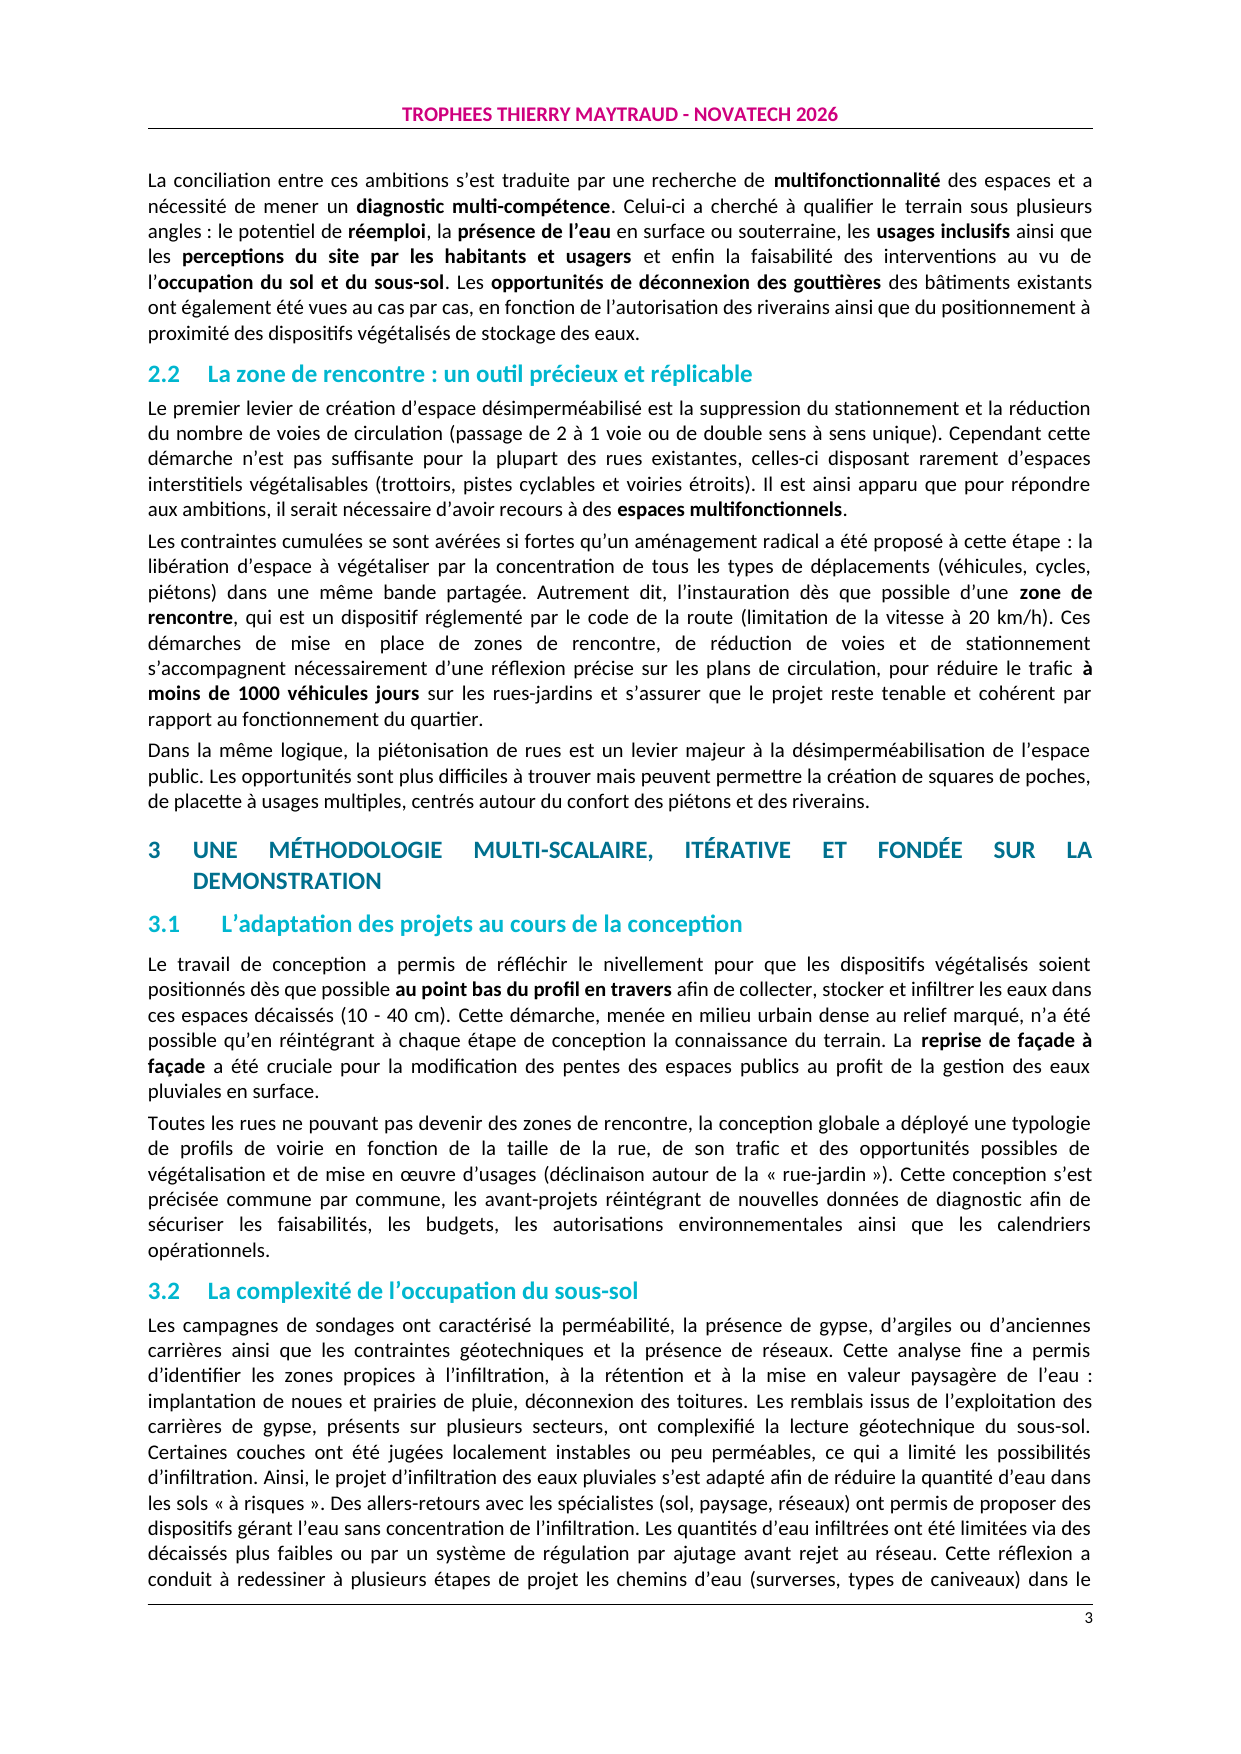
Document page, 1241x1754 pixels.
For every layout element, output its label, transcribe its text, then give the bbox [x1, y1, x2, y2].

subtitle L’adaptation des projets au cours de la conception [148, 908, 1093, 939]
text Le premier levier de création d’espace désimperméabilisé est la suppression du stationnement et la réduction du nombre de voies de circulation (passage de 2 à 1 voie ou de double sens à sens unique). Cependant cette démarche n’est pas suffisante pour la plupart des rues existantes, celles-ci disposant rarement d’espaces interstitiels végétalisables (trottoirs, pistes cyclables et voiries étroits). Il est ainsi apparu que pour répondre aux ambitions, il serait nécessaire d’avoir recours à des espaces multifonctionnels. [148, 395, 1093, 522]
subtitle Une méthodologie multi-scalaire, itérative et fondée sur la demonstration [148, 835, 1093, 896]
subtitle La complexité de l’occupation du sous-sol [148, 1275, 1093, 1306]
text Toutes les rues ne pouvant pas devenir des zones de rencontre, la conception globale a déployé une typologie de profils de voirie en fonction de la taille de la rue, de son trafic et des opportunités possibles de végétalisation et de mise en œuvre d’usages (déclinaison autour de la « rue-jardin »). Cette conception s’est précisée commune par commune, les avant-projets réintégrant de nouvelles données de diagnostic afin de sécuriser les faisabilités, les budgets, les autorisations environnementales ainsi que les calendriers opérationnels. [148, 1110, 1093, 1262]
text Les contraintes cumulées se sont avérées si fortes qu’un aménagement radical a été proposé à cette étape : la libération d’espace à végétaliser par la concentration de tous les types de déplacements (véhicules, cycles, piétons) dans une même bande partagée. Autrement dit, l’instauration dès que possible d’une zone de rencontre, qui est un dispositif réglementé par le code de la route (limitation de la vitesse à 20 km/h). Ces démarches de mise en place de zones de rencontre, de réduction de voies et de stationnement s’accompagnent nécessairement d’une réflexion précise sur les plans de circulation, pour réduire le trafic à moins de 1000 véhicules jours sur les rues-jardins et s’assurer que le projet reste tenable et cohérent par rapport au fonctionnement du quartier. [148, 528, 1093, 731]
subtitle La zone de rencontre : un outil précieux et réplicable [148, 358, 1093, 388]
text Dans la même logique, la piétonisation de rues est un levier majeur à la désimperméabilisation de l’espace public. Les opportunités sont plus difficiles à trouver mais peuvent permettre la création de squares de poches, de placette à usages multiples, centrés autour du confort des piétons et des riverains. [148, 738, 1093, 814]
text La conciliation entre ces ambitions s’est traduite par une recherche de multifonctionnalité des espaces et a nécessité de mener un diagnostic multi-compétence. Celui-ci a cherché à qualifier le terrain sous plusieurs angles : le potentiel de réemploi, la présence de l’eau en surface ou souterraine, les usages inclusifs ainsi que les perceptions du site par les habitants et usagers et enfin la faisabilité des interventions au vu de l’occupation du sol et du sous-sol. Les opportunités de déconnexion des gouttières des bâtiments existants ont également été vues au cas par cas, en fonction de l’autorisation des riverains ainsi que du positionnement à proximité des dispositifs végétalisés de stockage des eaux. [148, 167, 1093, 345]
text Le travail de conception a permis de réfléchir le nivellement pour que les dispositifs végétalisés soient positionnés dès que possible au point bas du profil en travers afin de collecter, stocker et infiltrer les eaux dans ces espaces décaissés (10 - 40 cm). Cette démarche, menée en milieu urbain dense au relief marqué, n’a été possible qu’en réintégrant à chaque étape de conception la connaissance du terrain. La reprise de façade à façade a été cruciale pour la modification des pentes des espaces publics au profit de la gestion des eaux pluviales en surface. [148, 951, 1093, 1104]
